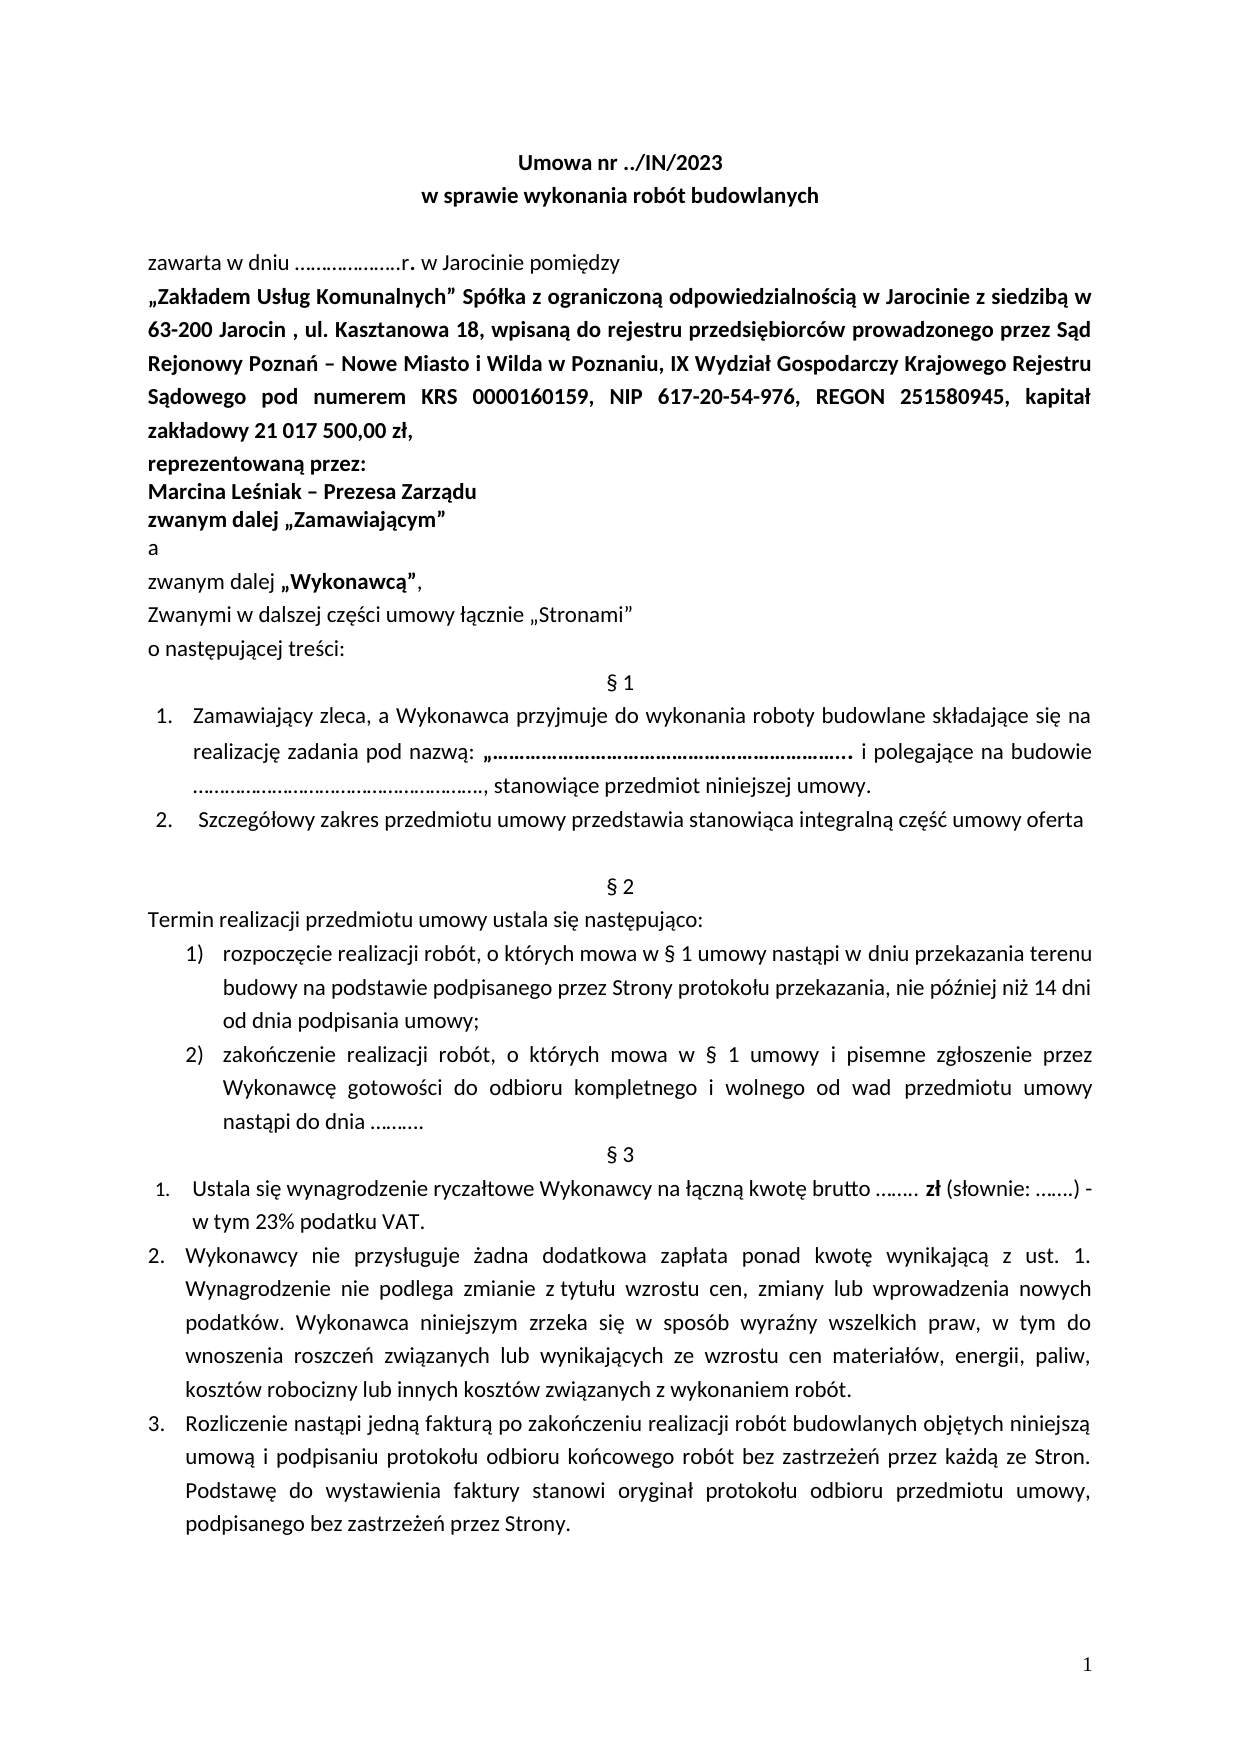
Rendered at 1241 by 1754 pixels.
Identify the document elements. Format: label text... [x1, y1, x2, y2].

list Szczegółowy zakres przedmiotu umowy przedstawia stanowiąca integralną część umowy oferta [155, 805, 1093, 833]
list Rozliczenie nastąpi jedną fakturą po zakończeniu realizacji robót budowlanych objętych niniejszą umową i podpisaniu protokołu odbioru końcowego robót bez zastrzeżeń przez każdą ze Stron. Podstawę do wystawienia faktury stanowi oryginał protokołu odbioru przedmiotu umowy, podpisanego bez zastrzeżeń przez Strony. [148, 1409, 1093, 1537]
text a [148, 533, 1093, 562]
text zwanym dalej „Wykonawcą”, [148, 567, 1093, 595]
list Wykonawcy nie przysługuje żadna dodatkowa zapłata ponad kwotę wynikającą z ust. 1. Wynagrodzenie nie podlega zmianie z tytułu wzrostu cen, zmiany lub wprowadzenia nowych podatków. Wykonawca niniejszym zrzeka się w sposób wyraźny wszelkich praw, w tym do wnoszenia roszczeń związanych lub wynikających ze wzrostu cen materiałów, energii, paliw, kosztów robocizny lub innych kosztów związanych z wykonaniem robót. [148, 1241, 1093, 1403]
subtitle zawarta w dniu ………………..r. w Jarocinie pomiędzy [148, 248, 1093, 276]
list Zamawiający zleca, a Wykonawca przyjmuje do wykonania roboty budowlane składające się na realizację zadania pod nazwą: „………………………………………………………... i polegające na budowie ………………………………………………., stanowiące przedmiot niniejszej umowy. [155, 701, 1093, 799]
text reprezentowaną przez: [148, 449, 1093, 477]
text § 3 [148, 1140, 1093, 1168]
text o następującej treści: [148, 634, 1093, 662]
text zwanym dalej „Zamawiającym” [148, 506, 1093, 533]
text Termin realizacji przedmiotu umowy ustala się następująco: [148, 906, 1093, 933]
text § 2 [148, 872, 1093, 900]
text Marcina Leśniak – Prezesa Zarządu [148, 477, 1093, 506]
list Ustala się wynagrodzenie ryczałtowe Wykonawcy na łączną kwotę brutto …….. zł (słownie: …….) - w tym 23% podatku VAT. [154, 1174, 1093, 1235]
text Zwanymi w dalszej części umowy łącznie „Stronami” [148, 601, 1093, 629]
list zakończenie realizacji robót, o których mowa w § 1 umowy i pisemne zgłoszenie przez Wykonawcę gotowości do odbioru kompletnego i wolnego od wad przedmiotu umowy nastąpi do dnia ………. [185, 1040, 1093, 1135]
text Umowa nr ../IN/2023 w sprawie wykonania robót budowlanych [148, 148, 1093, 209]
list rozpoczęcie realizacji robót, o których mowa w § 1 umowy nastąpi w dniu przekazania terenu budowy na podstawie podpisanego przez Strony protokołu przekazania, nie później niż 14 dni od dnia podpisania umowy; [185, 939, 1093, 1034]
subtitle „Zakładem Usług Komunalnych” Spółka z ograniczoną odpowiedzialnością w Jarocinie z siedzibą w 63-200 Jarocin , ul. Kasztanowa 18, wpisaną do rejestru przedsiębiorców prowadzonego przez Sąd Rejonowy Poznań – Nowe Miasto i Wilda w Poznaniu, IX Wydział Gospodarczy Krajowego Rejestru Sądowego pod numerem KRS 0000160159, NIP 617-20-54-976, REGON 251580945, kapitał zakładowy 21 017 500,00 zł, [148, 282, 1093, 444]
text § 1 [148, 668, 1093, 696]
